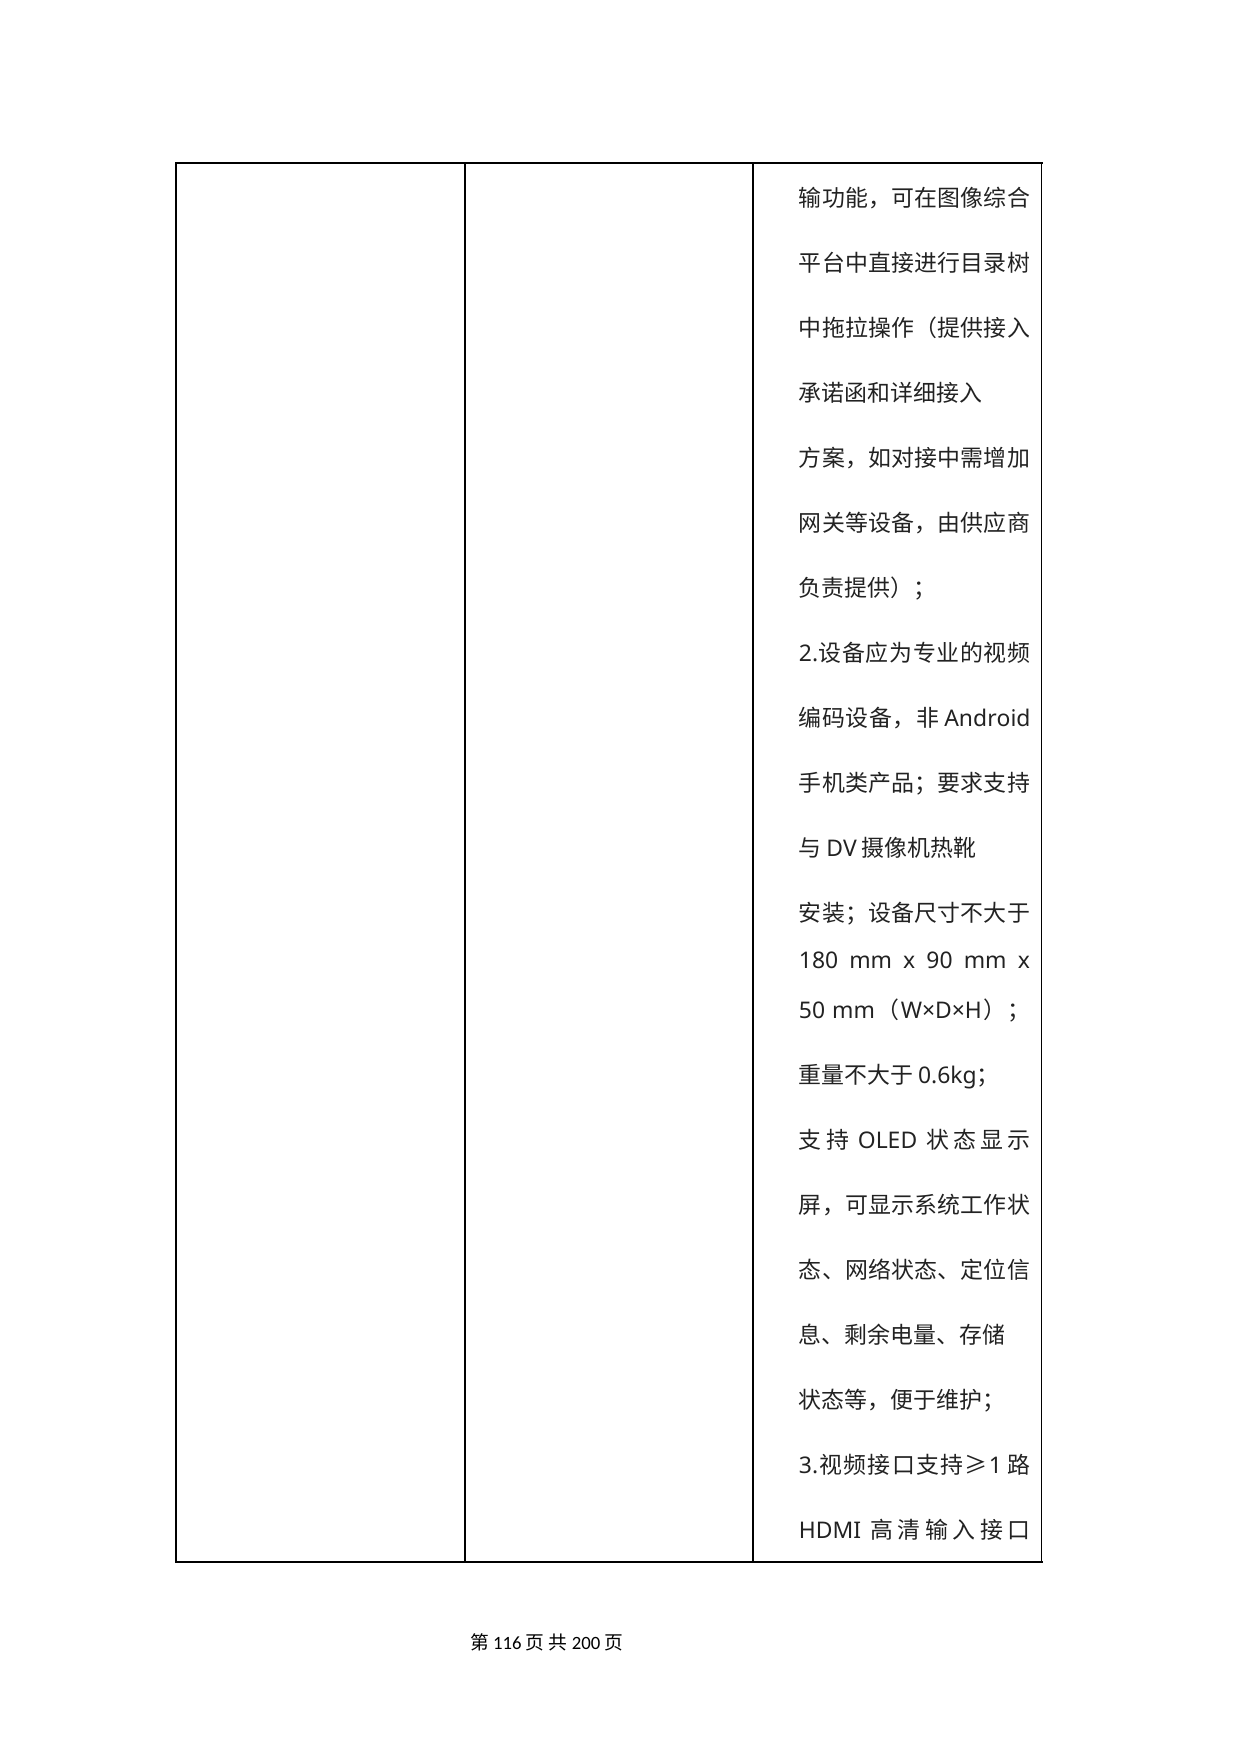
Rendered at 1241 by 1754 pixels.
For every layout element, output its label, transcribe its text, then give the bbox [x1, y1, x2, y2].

table_cell 1 [177, 164, 464, 1561]
table_cell [466, 164, 752, 1561]
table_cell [754, 164, 1041, 1561]
